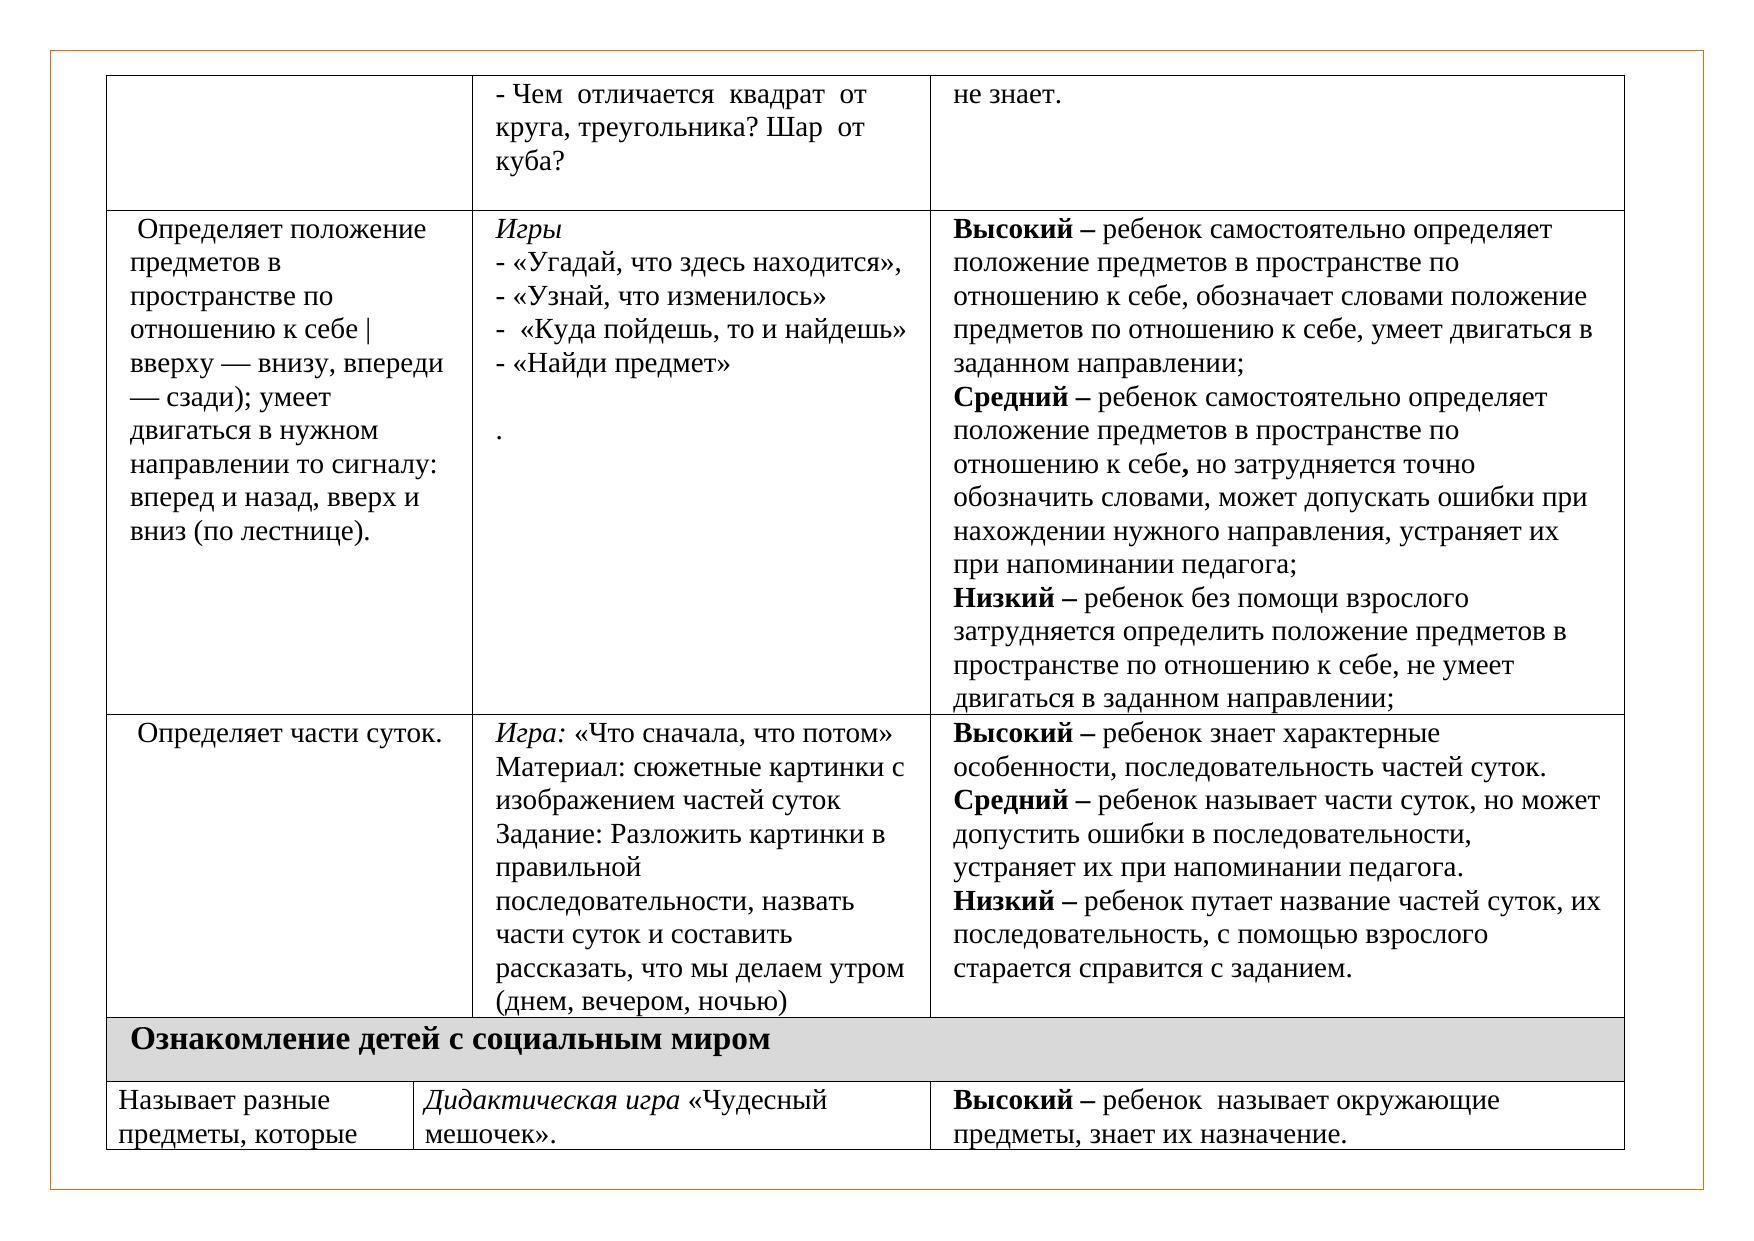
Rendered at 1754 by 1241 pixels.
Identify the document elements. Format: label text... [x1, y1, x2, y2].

table_cell Ознакомление детей с социальным миром [107, 1018, 1624, 1081]
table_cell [107, 1082, 413, 1149]
table_cell Определяет положение предметов в пространстве по отношению к себе | вверху — внизу, впереди — сзади); умеет двигаться в нужном направлении то сигналу: вперед и назад, вверх и вниз (по лестнице). [107, 211, 472, 714]
table_cell Высокий – ребенок знает характерные особенности, последовательность частей суток. Средний – ребенок называет части суток, но может допустить ошибки в последовательности, устраняет их при напоминании педагога. Низкий – ребенок путает название частей суток, их последовательность, с помощью взрослого старается справится с заданием. [931, 715, 1624, 1017]
table_cell Игры - «Угадай, что здесь находится», - «Узнай, что изменилось» - «Куда пойдешь, то и найдешь» - «Найди предмет» . [473, 211, 930, 714]
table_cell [931, 76, 1624, 210]
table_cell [107, 76, 472, 210]
table_cell Игра: «Что сначала, что потом» Материал: сюжетные картинки с изображением частей суток Задание: Разложить картинки в правильной последовательности, назвать части суток и составить рассказать, что мы делаем утром (днем, вечером, ночью) [473, 715, 930, 1017]
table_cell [473, 76, 930, 210]
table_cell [414, 1082, 930, 1149]
table_cell Определяет части суток. [107, 715, 472, 1017]
table_cell Высокий – ребенок самостоятельно определяет положение предметов в пространстве по отношению к себе, обозначает словами положение предметов по отношению к себе, умеет двигаться в заданном направлении; Средний – ребенок самостоятельно определяет положение предметов в пространстве по отношению к себе, но затрудняется точно обозначить словами, может допускать ошибки при нахождении нужного направления, устраняет их при напоминании педагога; Низкий – ребенок без помощи взрослого затрудняется определить положение предметов в пространстве по отношению к себе, не умеет двигаться в заданном направлении; [931, 211, 1624, 714]
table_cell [931, 1082, 1624, 1149]
